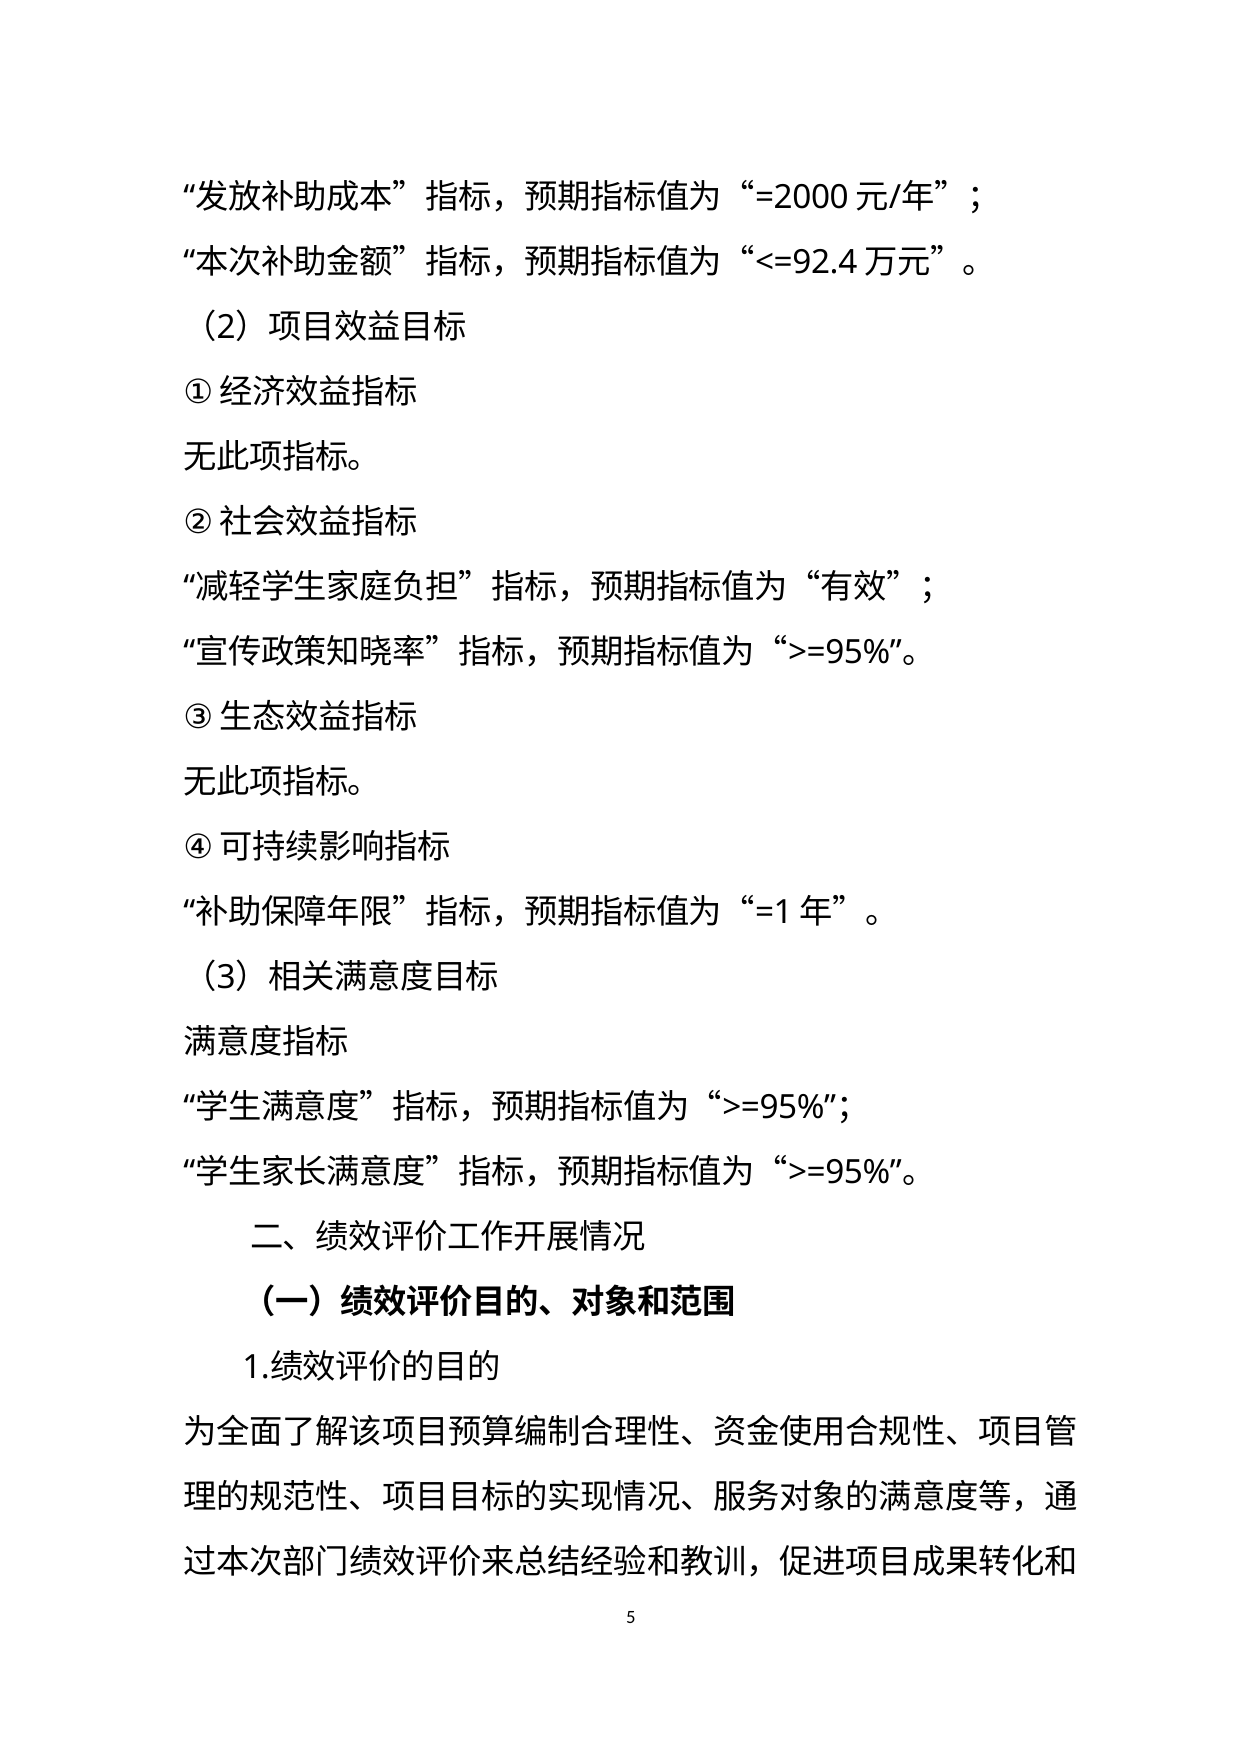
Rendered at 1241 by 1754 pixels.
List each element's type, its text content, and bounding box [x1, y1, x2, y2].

text （一）绩效评价目的、对象和范围 [183, 1267, 1078, 1332]
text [183, 1332, 1078, 1592]
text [183, 162, 1078, 1202]
text 二、绩效评价工作开展情况 [183, 1202, 1078, 1267]
